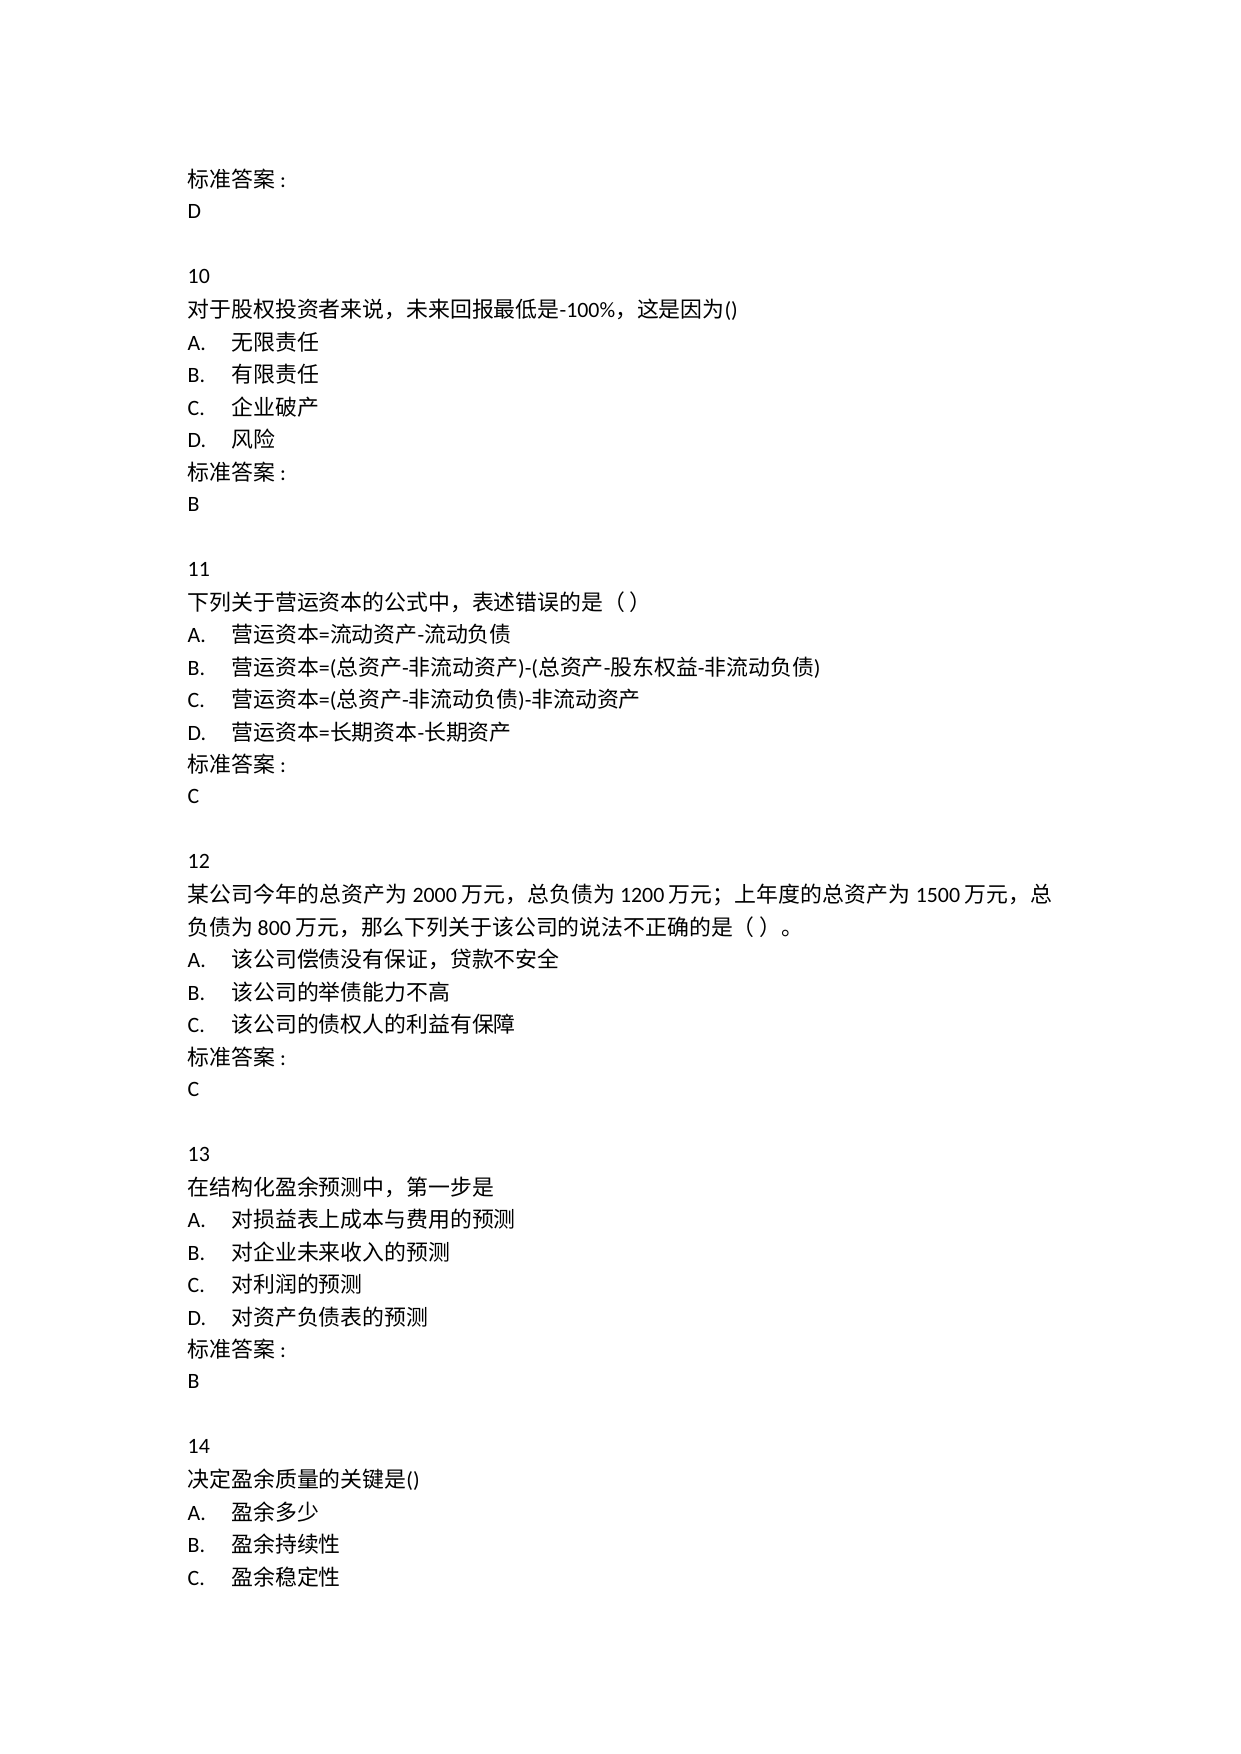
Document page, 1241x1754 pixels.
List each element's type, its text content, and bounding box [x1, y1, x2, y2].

text C. 盈余稳定性 [187, 1559, 1053, 1592]
text B. 盈余持续性 [187, 1527, 1053, 1559]
text 标准答案 : [187, 1332, 1053, 1364]
text A. 对损益表上成本与费用的预测 [187, 1202, 1053, 1234]
text B. 营运资本=(总资产-非流动资产)-(总资产-股东权益-非流动负债) [187, 649, 1053, 682]
text A. 无限责任 [187, 324, 1053, 357]
text 某公司今年的总资产为2000万元，总负债为1200万元；上年度的总资产为1500万元，总负债为800万元，那么下列关于该公司的说法不正确的是（ ）。 [187, 877, 1053, 942]
text D [187, 194, 1053, 227]
text A. 该公司偿债没有保证，贷款不安全 [187, 942, 1053, 974]
text C [187, 779, 1053, 812]
text C. 该公司的债权人的利益有保障 [187, 1007, 1053, 1039]
text 12 [187, 844, 1053, 877]
text A. 盈余多少 [187, 1494, 1053, 1527]
text C. 营运资本=(总资产-非流动负债)-非流动资产 [187, 682, 1053, 714]
text B [187, 1364, 1053, 1397]
text B. 该公司的举债能力不高 [187, 974, 1053, 1007]
text A. 营运资本=流动资产-流动负债 [187, 617, 1053, 649]
text B [187, 487, 1053, 519]
text B. 有限责任 [187, 357, 1053, 389]
text D. 营运资本=长期资本-长期资产 [187, 714, 1053, 747]
text C [187, 1072, 1053, 1104]
text 10 [187, 259, 1053, 292]
text B. 对企业未来收入的预测 [187, 1234, 1053, 1267]
text 标准答案 : [187, 747, 1053, 779]
text 标准答案 : [187, 454, 1053, 487]
text D. 对资产负债表的预测 [187, 1299, 1053, 1332]
text 11 [187, 552, 1053, 584]
text C. 对利润的预测 [187, 1267, 1053, 1299]
text 标准答案 : [187, 162, 1053, 194]
text 下列关于营运资本的公式中，表述错误的是（ ） [187, 584, 1053, 617]
text C. 企业破产 [187, 389, 1053, 422]
text 13 [187, 1137, 1053, 1169]
text 对于股权投资者来说，未来回报最低是-100%，这是因为() [187, 292, 1053, 324]
text 决定盈余质量的关键是() [187, 1462, 1053, 1494]
text 在结构化盈余预测中，第一步是 [187, 1169, 1053, 1202]
text 14 [187, 1429, 1053, 1462]
text D. 风险 [187, 422, 1053, 454]
text 标准答案 : [187, 1039, 1053, 1072]
